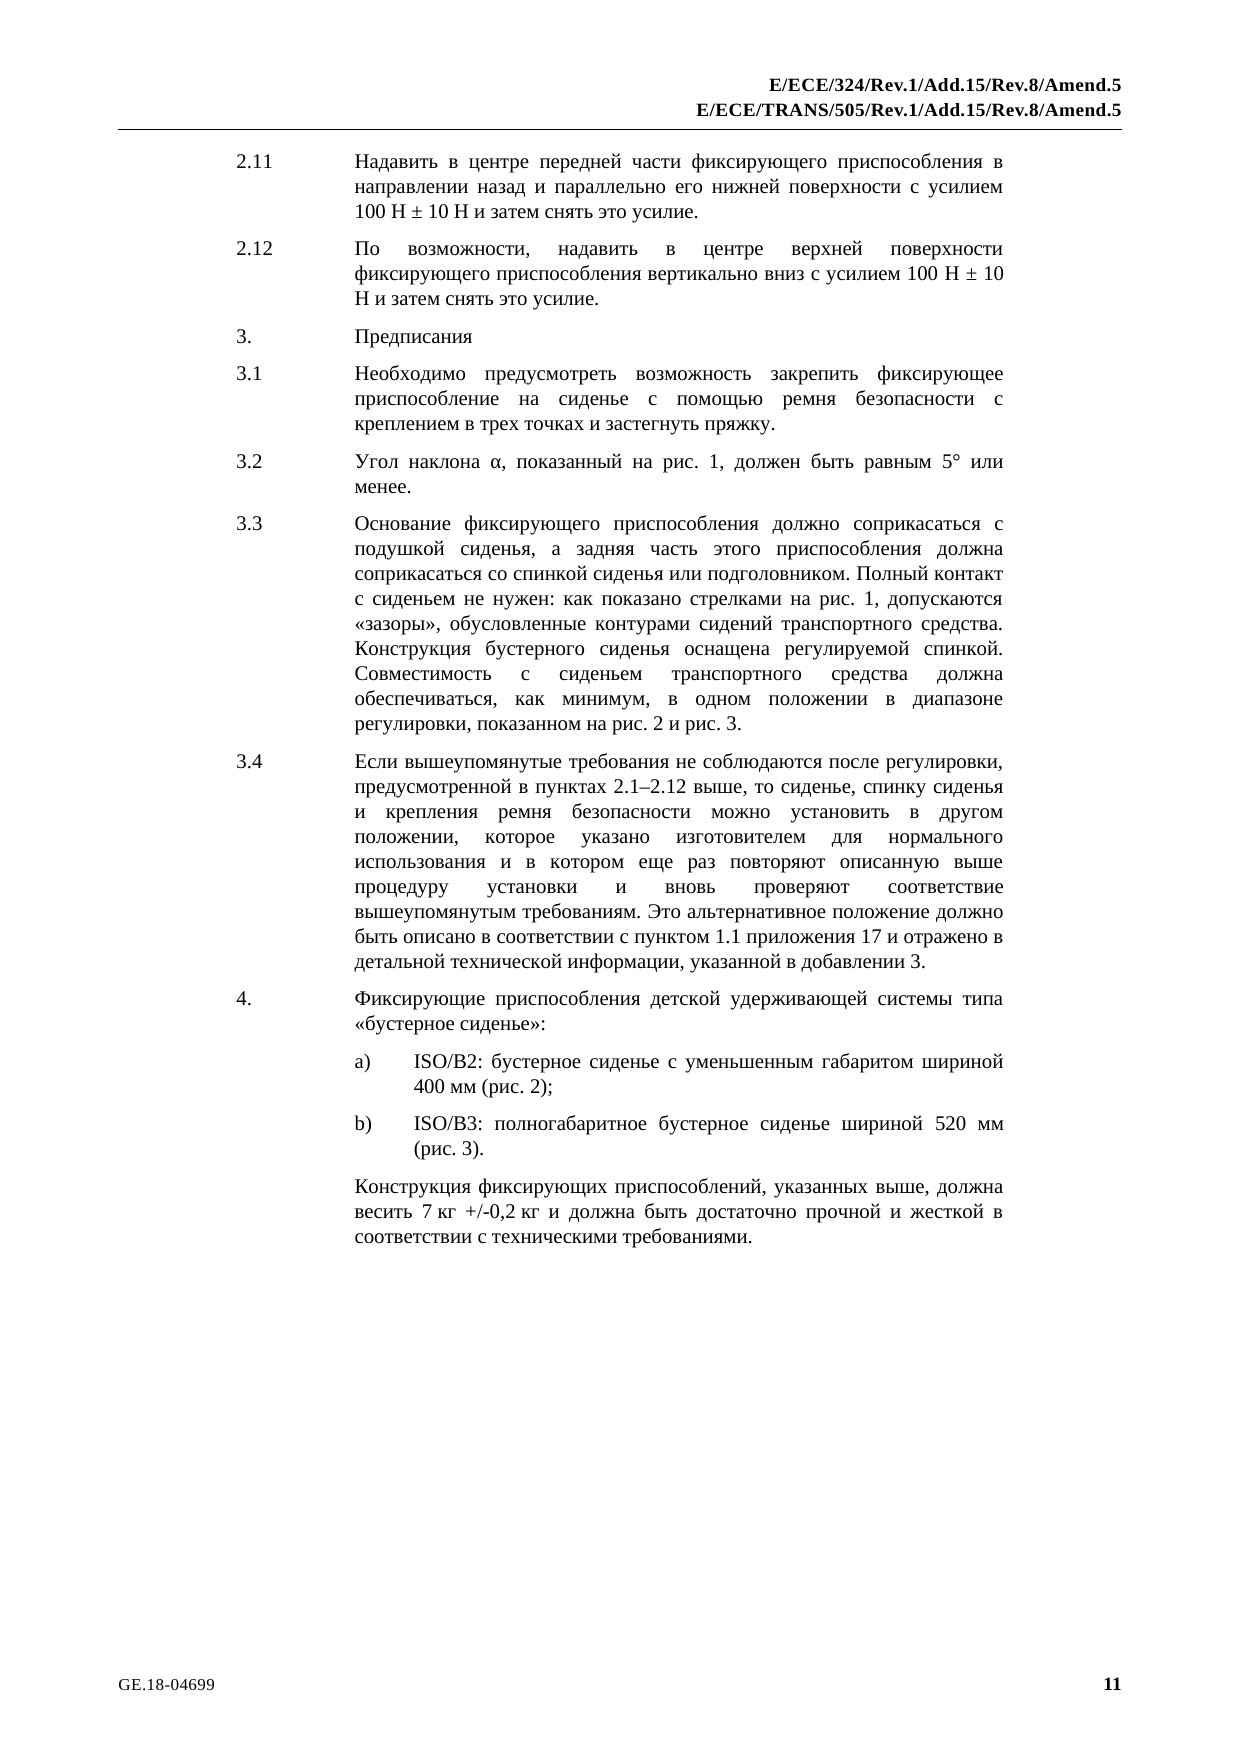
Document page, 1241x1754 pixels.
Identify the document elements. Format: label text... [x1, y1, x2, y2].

text 2.12 По возможности, надавить в центре верхней поверхности фиксирующего приспособления вертикально вниз с усилием 100 Н ± 10 H и затем снять это усилие. [236, 235, 1004, 310]
text 3.2 Угол наклона α, показанный на рис. 1, должен быть равным 5° или менее. [236, 448, 1004, 498]
text a) ISO/B2: бустерное сиденье с уменьшенным габаритом шириной 400 мм (рис. 2); [354, 1048, 1004, 1098]
text b) ISO/B3: полногабаритное бустерное сиденье шириной 520 мм (рис. 3). [354, 1110, 1004, 1160]
text Конструкция фиксирующих приспособлений, указанных выше, должна весить 7 кг +/-0,2 кг и должна быть достаточно прочной и жесткой в соответствии с техническими требованиями. [354, 1173, 1004, 1248]
text 3. Предписания [236, 323, 1004, 348]
text 2.11 Надавить в центре передней части фиксирующего приспособления в направлении назад и параллельно его нижней поверхности с усилием 100 Н ± 10 H и затем снять это усилие. [236, 148, 1004, 223]
text 3.4 Если вышеупомянутые требования не соблюдаются после регулировки, предусмотренной в пунктах 2.1–2.12 выше, то сиденье, спинку сиденья и крепления ремня безопасности можно установить в другом положении, которое указано изготовителем для нормального использования и в котором еще раз повторяют описанную выше процедуру установки и вновь проверяют соответствие вышеупомянутым требованиям. Это альтернативное положение должно быть описано в соответствии с пунктом 1.1 приложения 17 и отражено в детальной технической информации, указанной в добавлении 3. [236, 748, 1004, 973]
text 3.1 Необходимо предусмотреть возможность закрепить фиксирующее приспособление на сиденье с помощью ремня безопасности с креплением в трех точках и застегнуть пряжку. [236, 360, 1004, 435]
text 3.3 Основание фиксирующего приспособления должно соприкасаться с подушкой сиденья, а задняя часть этого приспособления должна соприкасаться со спинкой сиденья или подголовником. Полный контакт с сиденьем не нужен: как показано стрелками на рис. 1, допускаются «зазоры», обусловленные контурами сидений транспортного средства. Конструкция бустерного сиденья оснащена регулируемой спинкой. Совместимость с сиденьем транспортного средства должна обеспечиваться, как минимум, в одном положении в диапазоне регулировки, показанном на рис. 2 и рис. 3. [236, 510, 1004, 735]
text 4. Фиксирующие приспособления детской удерживающей системы типа «бустерное сиденье»: [236, 985, 1004, 1035]
